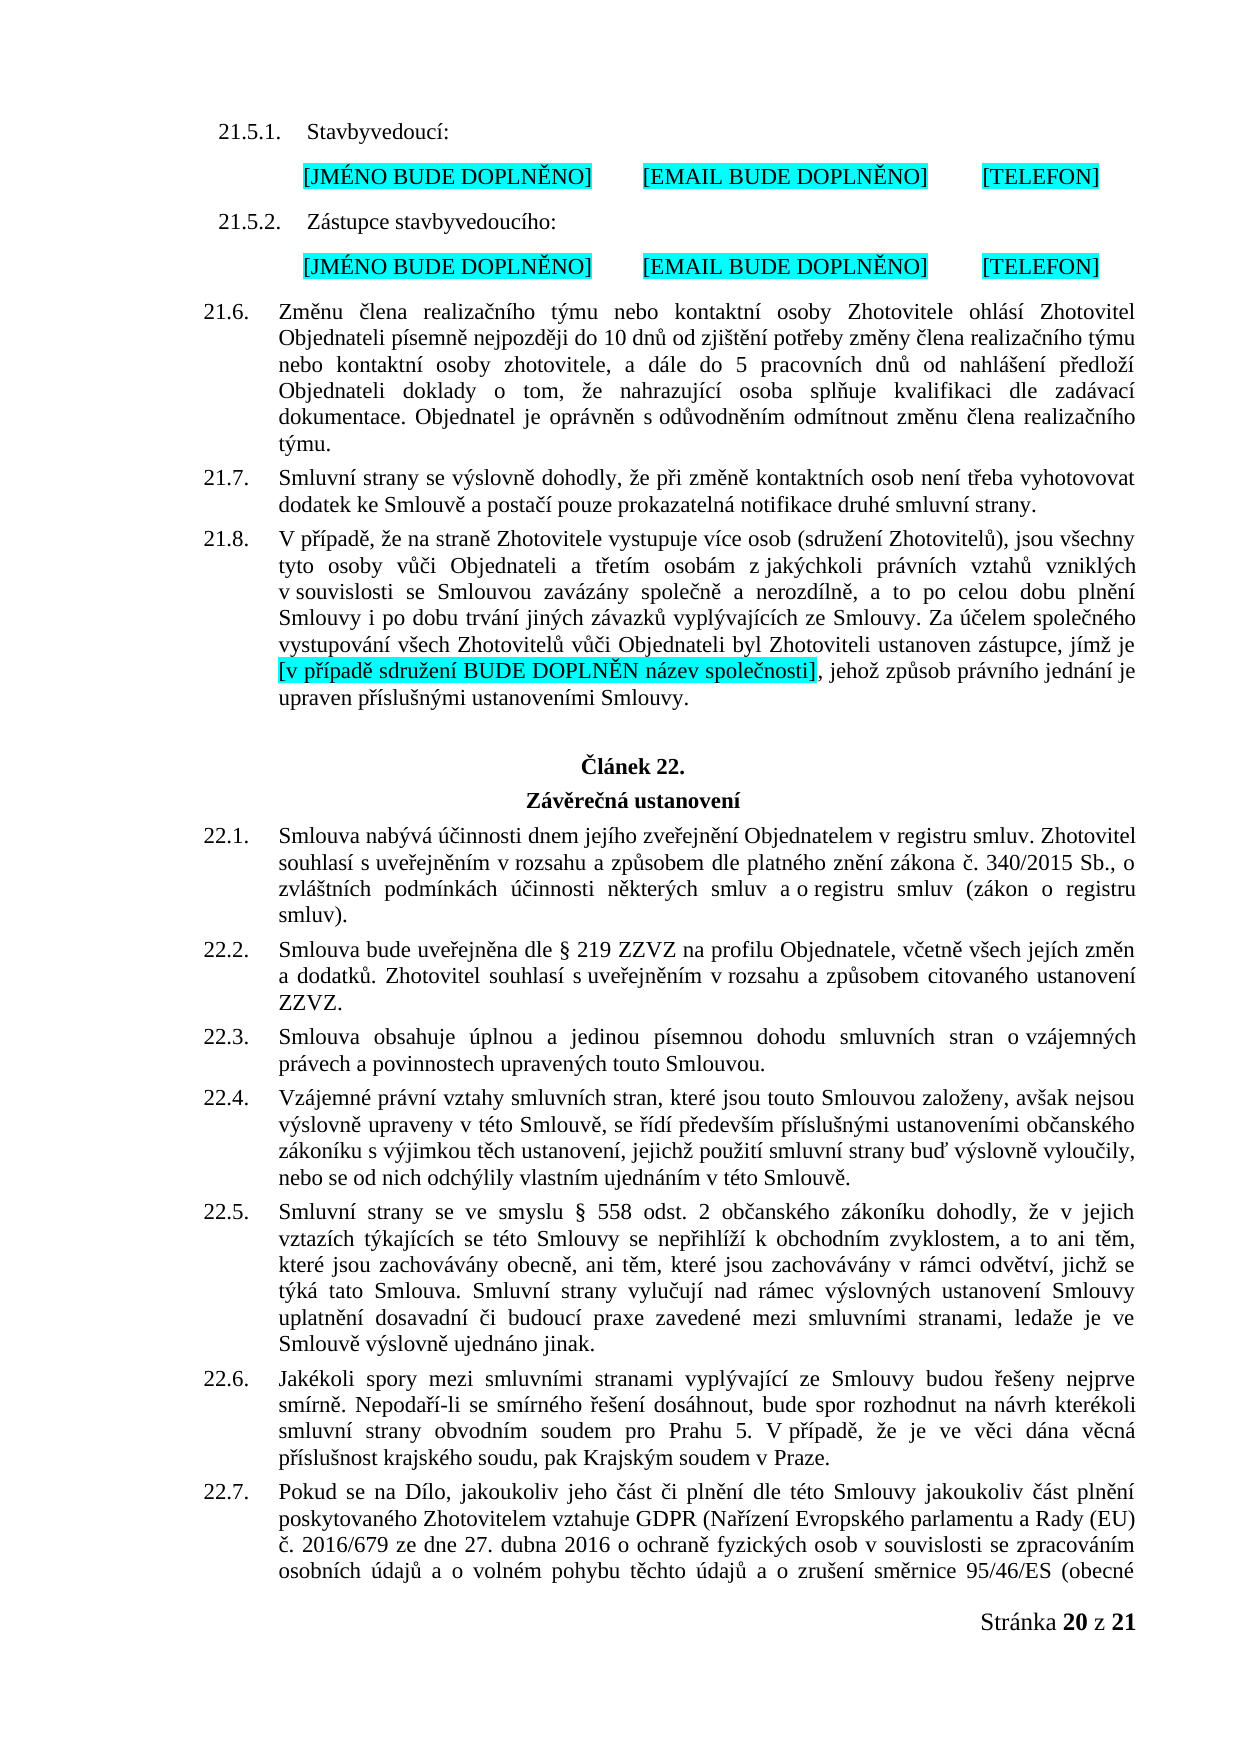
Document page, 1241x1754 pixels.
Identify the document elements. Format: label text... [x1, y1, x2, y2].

table_header [JMÉNO BUDE DOPLNĚNO] [292, 157, 631, 200]
subtitle Stavbyvedoucí: [218, 118, 1136, 144]
text Závěrečná ustanovení [129, 788, 1136, 814]
table_header [EMAIL BUDE DOPLNĚNO] [631, 157, 971, 200]
subtitle Zástupce stavbyvedoucího: [218, 208, 1136, 234]
subtitle Smlouva obsahuje úplnou a jedinou písemnou dohodu smluvních stran o vzájemných právech a povinnostech upravených touto Smlouvou. [203, 1023, 1136, 1076]
subtitle Smlouva nabývá účinnosti dnem jejího zveřejnění Objednatelem v registru smluv. Zhotovitel souhlasí s uveřejněním v rozsahu a způsobem dle platného znění zákona č. 340/2015 Sb., o zvláštních podmínkách účinnosti některých smluv a o registru smluv (zákon o registru smluv). [203, 822, 1136, 928]
table_header [JMÉNO BUDE DOPLNĚNO] [292, 247, 631, 289]
subtitle Jakékoli spory mezi smluvními stranami vyplývající ze Smlouvy budou řešeny nejprve smírně. Nepodaří-li se smírného řešení dosáhnout, bude spor rozhodnut na návrh kterékoli smluvní strany obvodním soudem pro Prahu 5. V případě, že je ve věci dána věcná příslušnost krajského soudu, pak Krajským soudem v Praze. [203, 1365, 1136, 1470]
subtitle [203, 1478, 1136, 1584]
subtitle Vzájemné právní vztahy smluvních stran, které jsou touto Smlouvou založeny, avšak nejsou výslovně upraveny v této Smlouvě, se řídí především příslušnými ustanoveními občanského zákoníku s výjimkou těch ustanovení, jejichž použití smluvní strany buď výslovně vyloučily, nebo se od nich odchýlily vlastním ujednáním v této Smlouvě. [203, 1084, 1136, 1190]
subtitle Smluvní strany se ve smyslu § 558 odst. 2 občanského zákoníku dohodly, že v jejich vztazích týkajících se této Smlouvy se nepřihlíží k obchodním zvyklostem, a to ani těm, které jsou zachovávány obecně, ani těm, které jsou zachovávány v rámci odvětví, jichž se týká tato Smlouva. Smluvní strany vylučují nad rámec výslovných ustanovení Smlouvy uplatnění dosavadní či budoucí praxe zavedené mezi smluvními stranami, ledaže je ve Smlouvě výslovně ujednáno jinak. [203, 1198, 1136, 1356]
subtitle Smluvní strany se výslovně dohodly, že při změně kontaktních osob není třeba vyhotovovat dodatek ke Smlouvě a postačí pouze prokazatelná notifikace druhé smluvní strany. [203, 464, 1136, 517]
table_header [TELEFON] [971, 247, 1136, 289]
subtitle Smlouva bude uveřejněna dle § 219 ZZVZ na profilu Objednatele, včetně všech jejích změn a dodatků. Zhotovitel souhlasí s uveřejněním v rozsahu a způsobem citovaného ustanovení ZZVZ. [203, 936, 1136, 1015]
subtitle Změnu člena realizačního týmu nebo kontaktní osoby Zhotovitele ohlásí Zhotovitel Objednateli písemně nejpozději do 10 dnů od zjištění potřeby změny člena realizačního týmu nebo kontaktní osoby zhotovitele, a dále do 5 pracovních dnů od nahlášení předloží Objednateli doklady o tom, že nahrazující osoba splňuje kvalifikaci dle zadávací dokumentace. Objednatel je oprávněn s odůvodněním odmítnout změnu člena realizačního týmu. [203, 298, 1136, 456]
subtitle V případě, že na straně Zhotovitele vystupuje více osob (sdružení Zhotovitelů), jsou všechny tyto osoby vůči Objednateli a třetím osobám z jakýchkoli právních vztahů vzniklých v souvislosti se Smlouvou zavázány společně a nerozdílně, a to po celou dobu plnění Smlouvy i po dobu trvání jiných závazků vyplývajících ze Smlouvy. Za účelem společného vystupování všech Zhotovitelů vůči Objednateli byl Zhotoviteli ustanoven zástupce, jímž je [v případě sdružení BUDE DOPLNĚN název společnosti], jehož způsob právního jednání je upraven příslušnými ustanoveními Smlouvy. [203, 525, 1136, 710]
table_header [EMAIL BUDE DOPLNĚNO] [631, 247, 971, 289]
table_header [TELEFON] [971, 157, 1136, 200]
